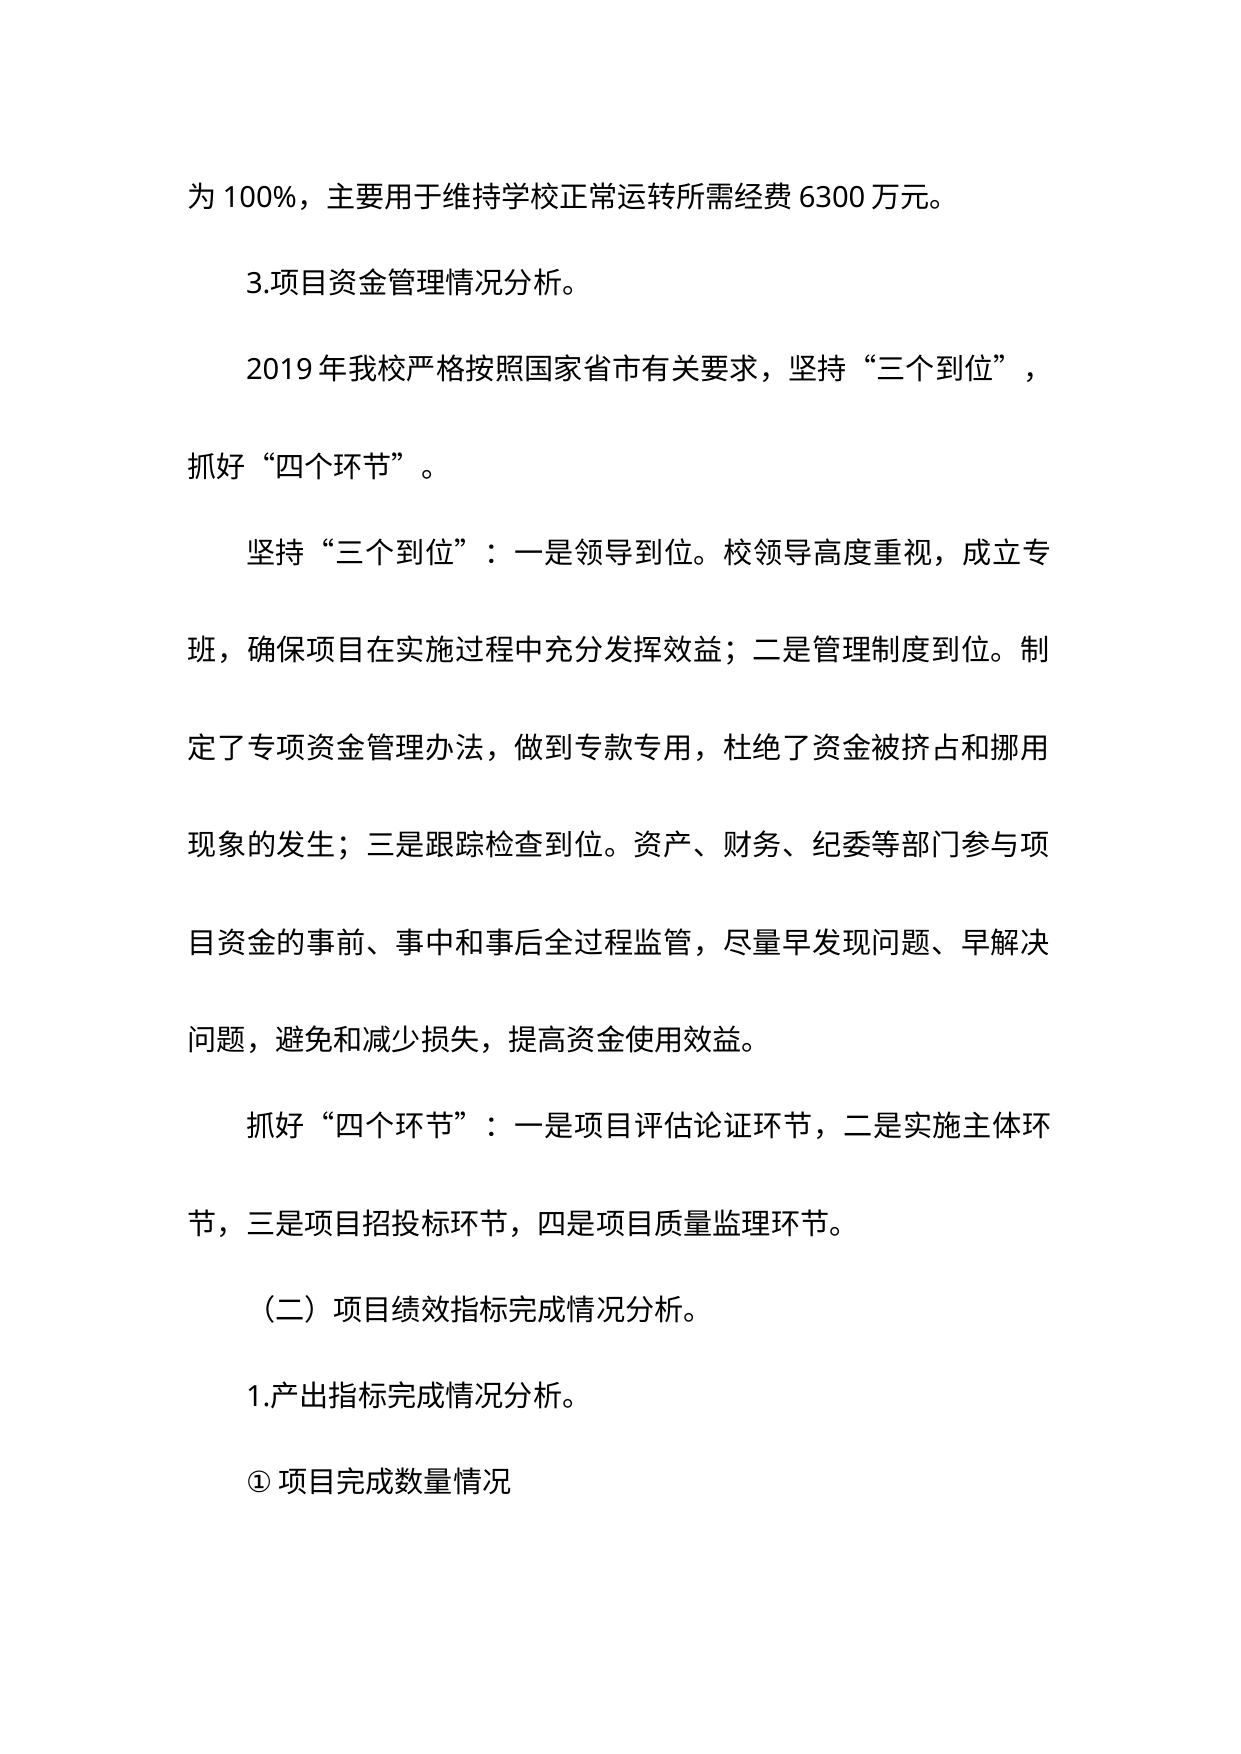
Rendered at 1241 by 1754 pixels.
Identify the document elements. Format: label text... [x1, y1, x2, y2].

text ①项目完成数量情况 [187, 1447, 1053, 1512]
text 1.产出指标完成情况分析。 [187, 1361, 1053, 1426]
text 2019年我校严格按照国家省市有关要求，坚持“三个到位”，抓好“四个环节”。 [187, 334, 1053, 497]
text 坚持“三个到位”：一是领导到位。校领导高度重视，成立专班，确保项目在实施过程中充分发挥效益；二是管理制度到位。制定了专项资金管理办法，做到专款专用，杜绝了资金被挤占和挪用现象的发生；三是跟踪检查到位。资产、财务、纪委等部门参与项目资金的事前、事中和事后全过程监管，尽量早发现问题、早解决问题，避免和减少损失，提高资金使用效益。 [187, 518, 1053, 1070]
text 抓好“四个环节”：一是项目评估论证环节，二是实施主体环节，三是项目招投标环节，四是项目质量监理环节。 [187, 1092, 1053, 1254]
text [187, 162, 1053, 227]
text （二）项目绩效指标完成情况分析。 [187, 1275, 1053, 1340]
text 3.项目资金管理情况分析。 [187, 248, 1053, 313]
